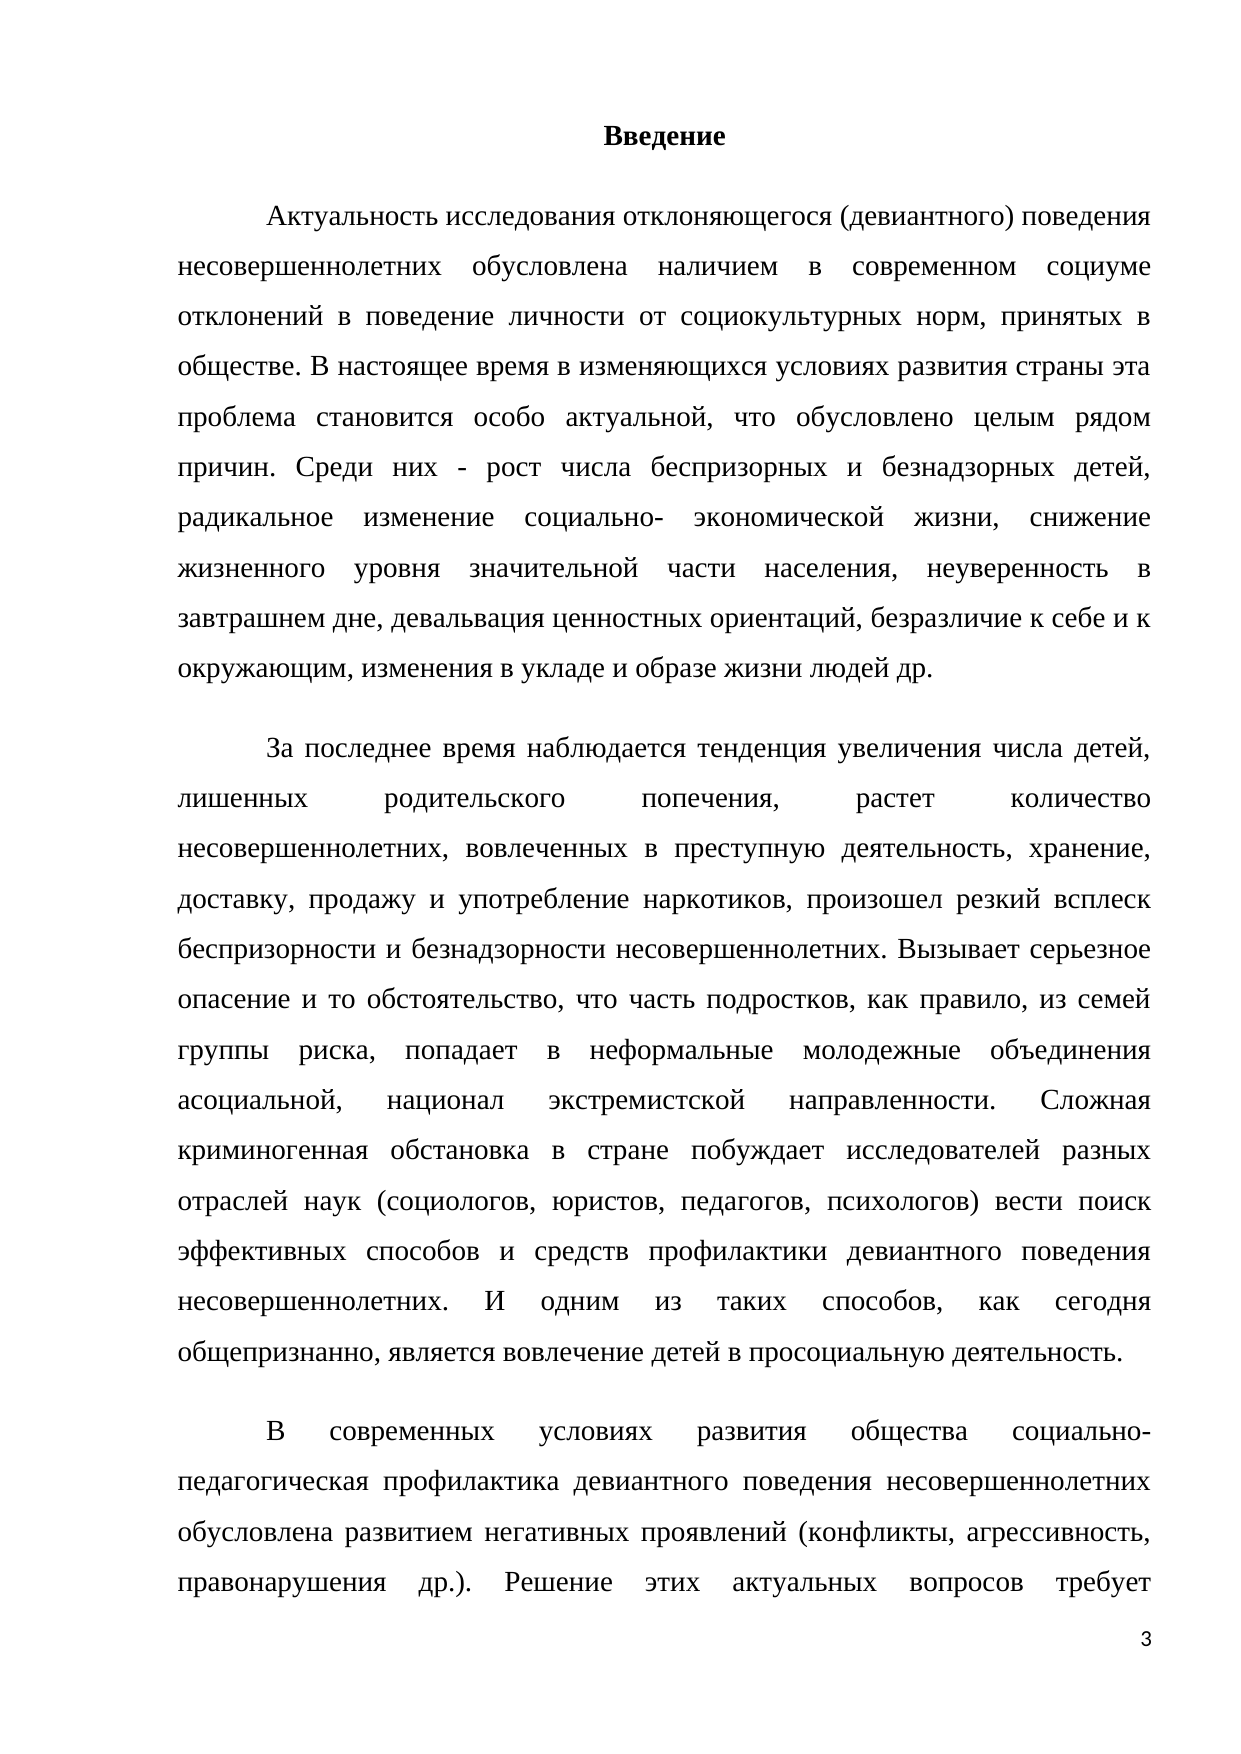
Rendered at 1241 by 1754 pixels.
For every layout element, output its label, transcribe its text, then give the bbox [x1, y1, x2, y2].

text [177, 1413, 1152, 1598]
text Введение [177, 118, 1152, 152]
text Актуальность исследования отклоняющегося (девиантного) поведения несовершеннолетних обусловлена наличием в современном социуме отклонений в поведение личности от социокультурных норм, принятых в обществе. В настоящее время в изменяющихся условиях развития страны эта проблема становится особо актуальной, что обусловлено целым рядом причин. Среди них - рост числа беспризорных и безнадзорных детей, радикальное изменение социально- экономической жизни, снижение жизненного уровня значительной части населения, неуверенность в завтрашнем дне, девальвация ценностных ориентаций, безразличие к себе и к окружающим, изменения в укладе и образе жизни людей др. [177, 198, 1152, 684]
text За последнее время наблюдается тенденция увеличения числа детей, лишенных родительского попечения, растет количество несовершеннолетних, вовлеченных в преступную деятельность, хранение, доставку, продажу и употребление наркотиков, произошел резкий всплеск беспризорности и безнадзорности несовершеннолетних. Вызывает серьезное опасение и то обстоятельство, что часть подростков, как правило, из семей группы риска, попадает в неформальные молодежные объединения асоциальной, национал экстремистской направленности. Сложная криминогенная обстановка в стране побуждает исследователей разных отраслей наук (социологов, юристов, педагогов, психологов) вести поиск эффективных способов и средств профилактики девиантного поведения несовершеннолетних. И одним из таких способов, как сегодня общепризнанно, является вовлечение детей в просоциальную деятельность. [177, 730, 1152, 1367]
